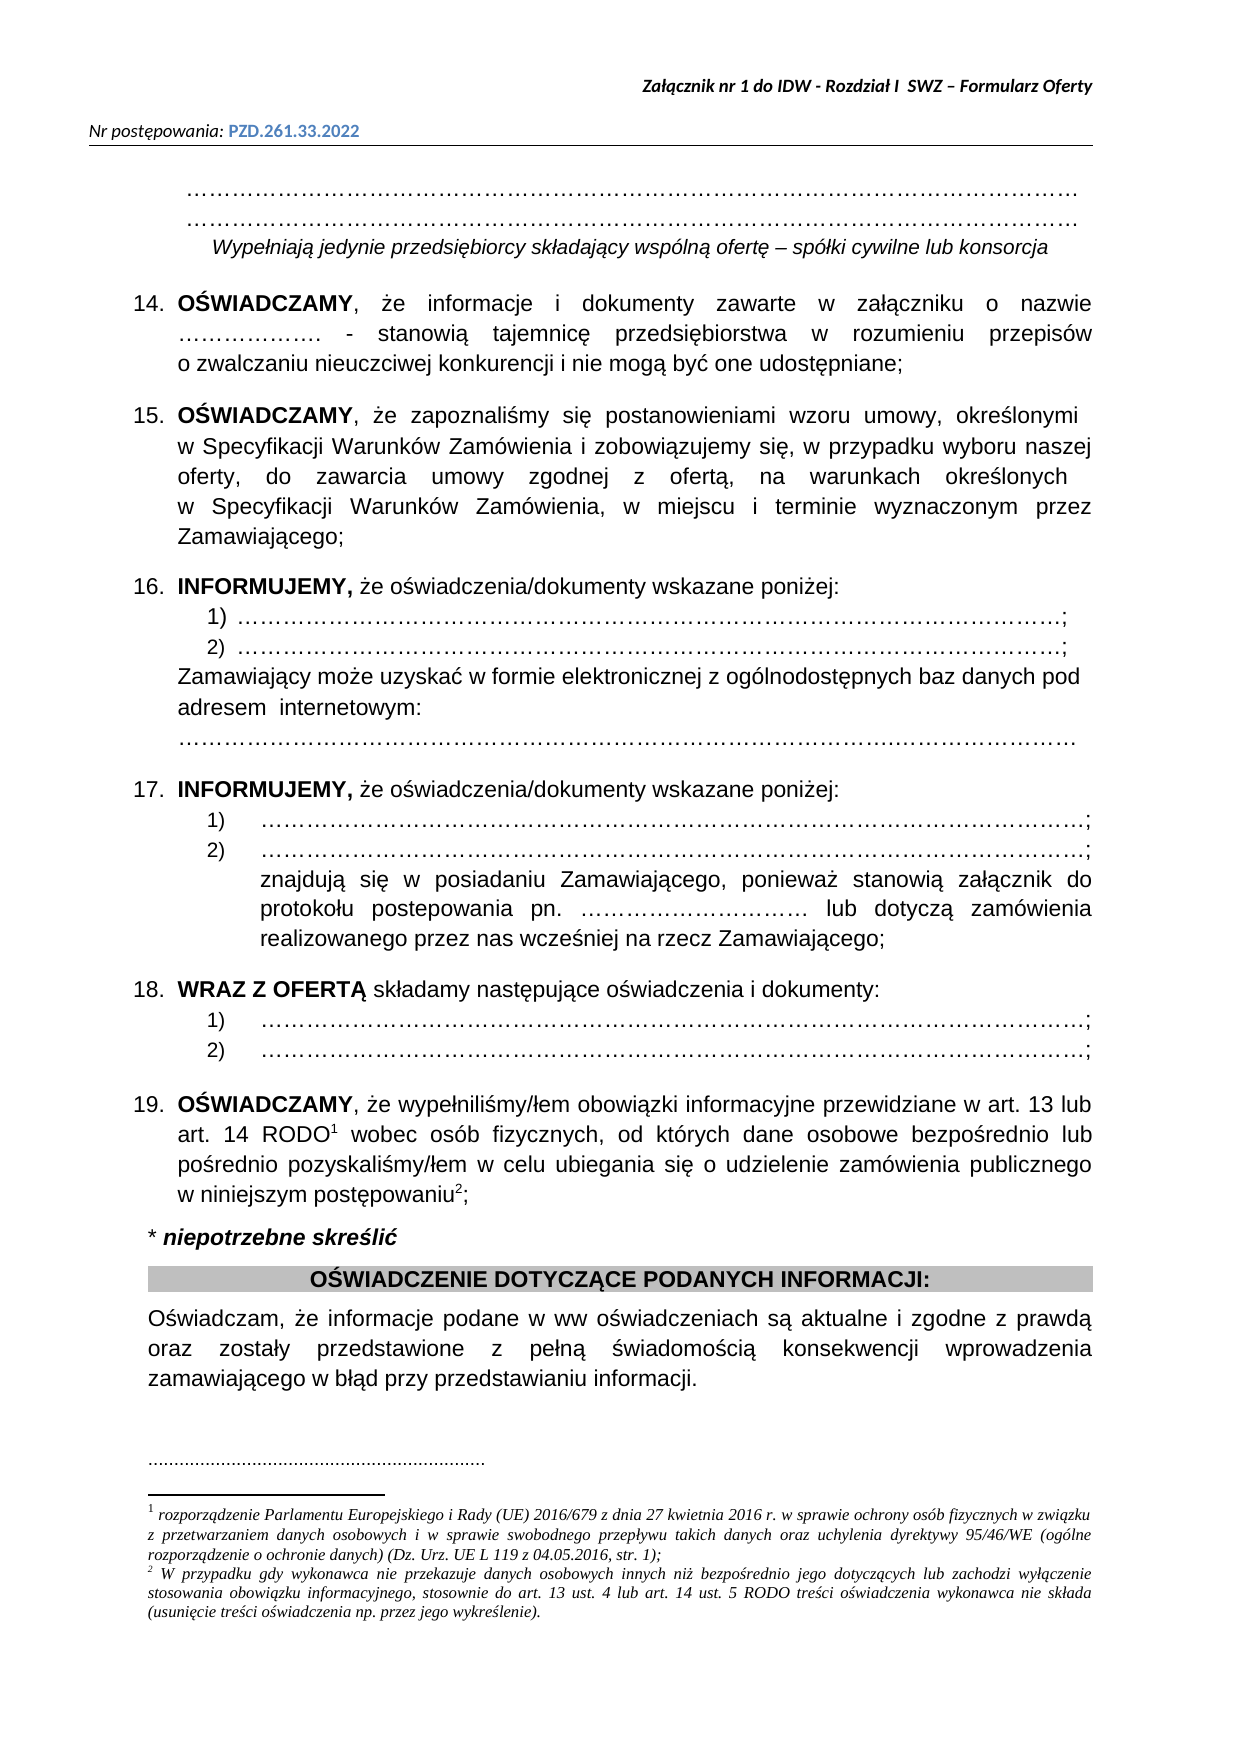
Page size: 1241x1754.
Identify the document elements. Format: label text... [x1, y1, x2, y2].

list OŚWIADCZAMY, że informacje i dokumenty zawarte w załączniku o nazwie ………………. - stanowią tajemnicę przedsiębiorstwa w rozumieniu przepisów o zwalczaniu nieuczciwej konkurencji i nie mogą być one udostępniane; [133, 290, 1093, 377]
list INFORMUJEMY, że oświadczenia/dokumenty wskazane poniżej: [133, 573, 1093, 599]
list Wypełniają jedynie przedsiębiorcy składający wspólną ofertę – spółki cywilne lub konsorcja [177, 235, 1093, 259]
text ……………………………………………………………………………………………………………………………………………………………………………………………………………… [185, 174, 1093, 231]
list ………………………………………………………………………………………………; [207, 633, 1093, 659]
list WRAZ Z OFERTĄ składamy następujące oświadczenia i dokumenty: [133, 976, 1093, 1002]
list ………………………………………………………………………………….…………………… [177, 724, 1093, 750]
list ………………………………………………………………………………………………; [207, 836, 1093, 862]
text OŚWIADCZENIE DOTYCZĄCE PODANYCH INFORMACJI: [148, 1266, 1093, 1292]
list ………………………………………………………………………………………………; [207, 806, 1093, 832]
text ................................................................. [148, 1448, 1093, 1470]
list OŚWIADCZAMY, że zapoznaliśmy się postanowieniami wzoru umowy, określonymi w Specyfikacji Warunków Zamówienia i zobowiązujemy się, w przypadku wyboru naszej oferty, do zawarcia umowy zgodnej z ofertą, na warunkach określonych w Specyfikacji Warunków Zamówienia, w miejscu i terminie wyznaczonym przez Zamawiającego; [133, 402, 1093, 550]
text * niepotrzebne skreślić [148, 1224, 1093, 1250]
list INFORMUJEMY, że oświadczenia/dokumenty wskazane poniżej: [133, 776, 1093, 802]
text Oświadczam, że informacje podane w ww oświadczeniach są aktualne i zgodne z prawdą oraz zostały przedstawione z pełną świadomością konsekwencji wprowadzenia zamawiającego w błąd przy przedstawianiu informacji. [148, 1305, 1093, 1392]
list ………………………………………………………………………………………………; [207, 1036, 1093, 1062]
list OŚWIADCZAMY, że wypełniliśmy/łem obowiązki informacyjne przewidziane w art. 13 lub art. 14 RODO wobec osób fizycznych, od których dane osobowe bezpośrednio lub pośrednio pozyskaliśmy/łem w celu ubiegania się o udzielenie zamówienia publicznego w niniejszym postępowaniu2; [133, 1091, 1093, 1207]
list ………………………………………………………………………………………………; [207, 603, 1093, 629]
list znajdują się w posiadaniu Zamawiającego, ponieważ stanowią załącznik do protokołu postepowania pn. ………………………… lub dotyczą zamówienia realizowanego przez nas wcześniej na rzecz Zamawiającego; [260, 866, 1093, 951]
list ………………………………………………………………………………………………; [207, 1006, 1093, 1032]
list Zamawiający może uzyskać w formie elektronicznej z ogólnodostępnych baz danych pod adresem internetowym: [177, 663, 1093, 720]
